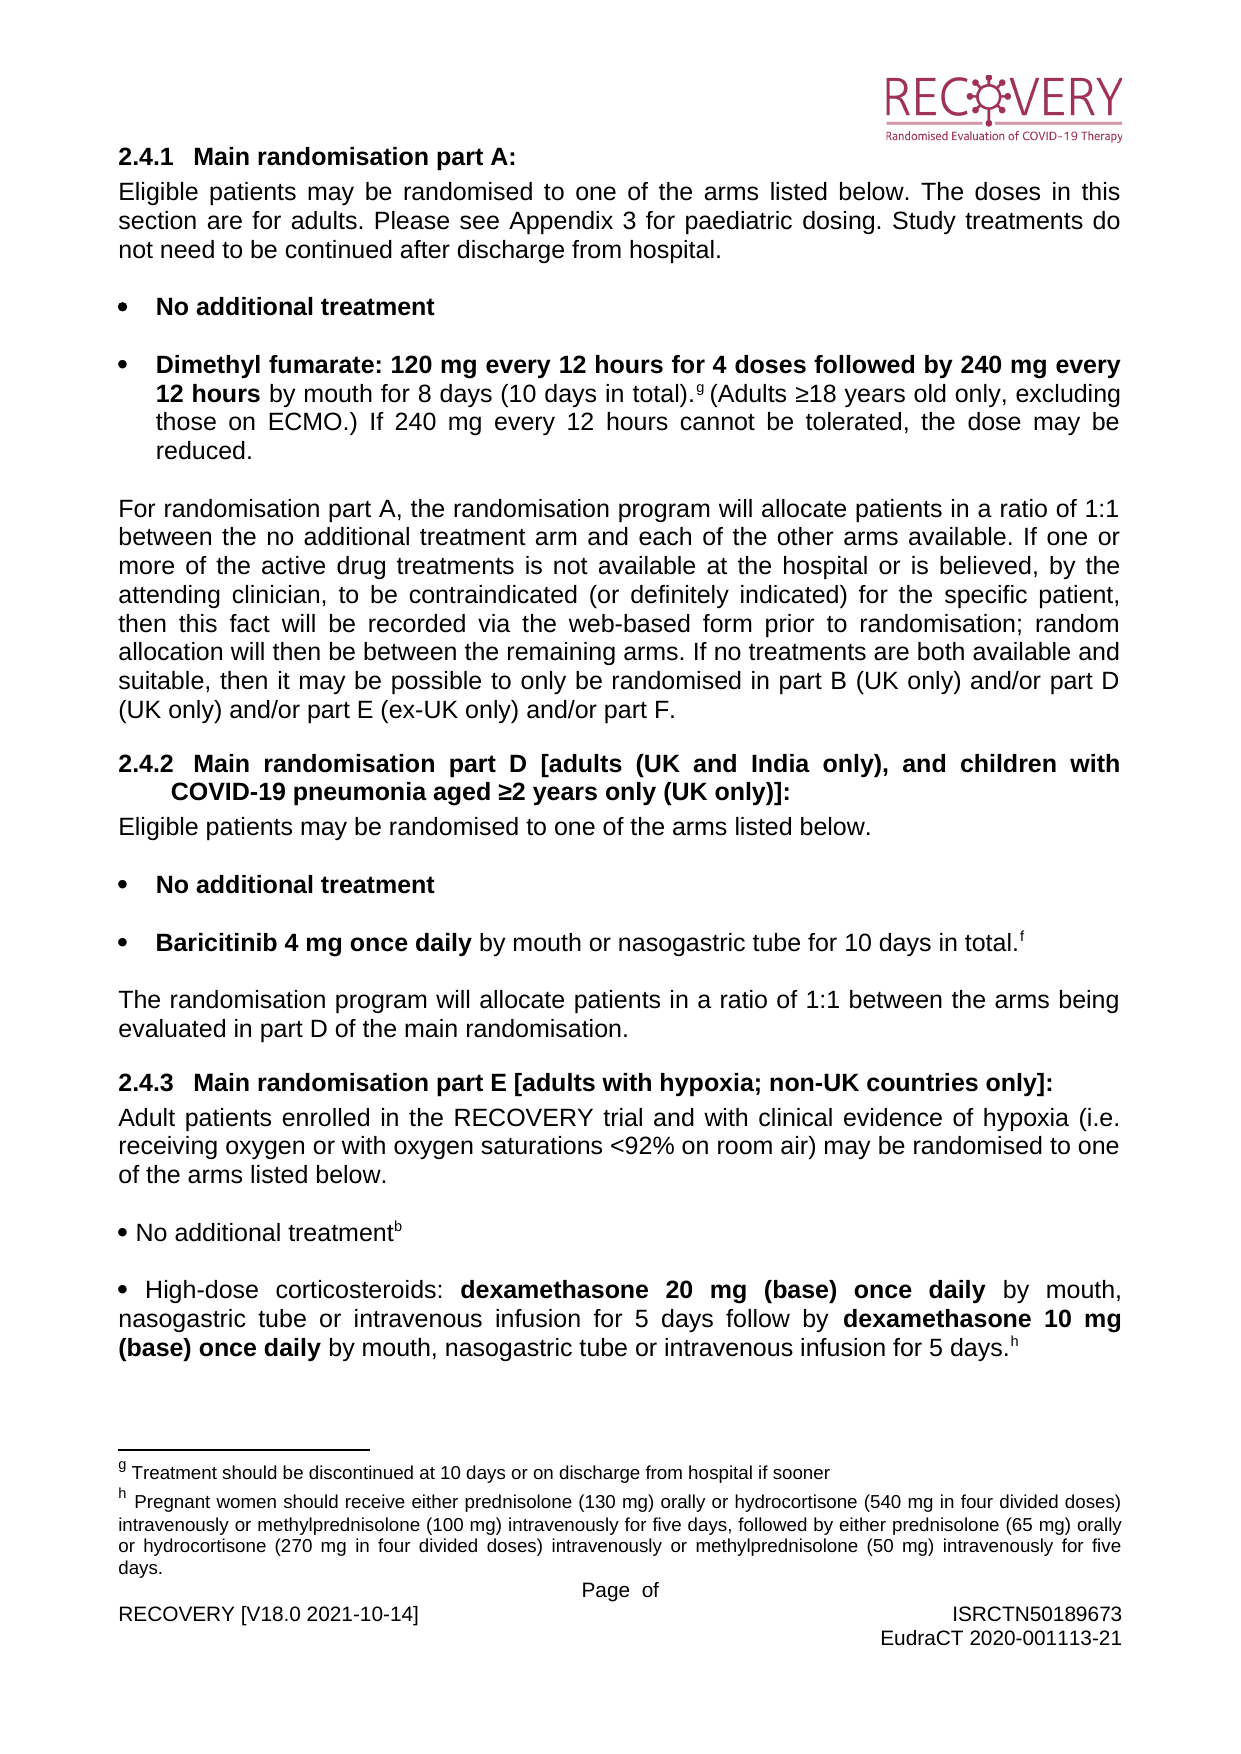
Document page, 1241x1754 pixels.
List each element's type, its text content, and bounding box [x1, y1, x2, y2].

picture [886, 75, 1123, 143]
text The randomisation program will allocate patients in a ratio of 1:1 between the arms being evaluated in part D of the main randomisation. [118, 985, 1122, 1043]
text Eligible patients may be randomised to one of the arms listed below. [118, 812, 1122, 841]
text Eligible patients may be randomised to one of the arms listed below. The doses in this section are for adults. Please see Appendix 3 for paediatric dosing. Study treatments do not need to be continued after discharge from hospital. [118, 177, 1122, 263]
subtitle Main randomisation part A: [118, 142, 1122, 171]
list Dimethyl fumarate: 120 mg every 12 hours for 4 doses followed by 240 mg every 12 hours by mouth for 8 days (10 days in total). (Adults ≥18 years old only, excluding those on ECMO.) If 240 mg every 12 hours cannot be tolerated, the dose may be reduced. [118, 350, 1122, 465]
subtitle Main randomisation part E [adults with hypoxia; non-UK countries only]: [118, 1068, 1122, 1096]
list No additional treatment [118, 870, 1122, 899]
list Baricitinib 4 mg once daily by mouth or nasogastric tube for 10 days in total.f [118, 927, 1122, 956]
text Adult patients enrolled in the RECOVERY trial and with clinical evidence of hypoxia (i.e. receiving oxygen or with oxygen saturations <92% on room air) may be randomised to one of the arms listed below. [118, 1103, 1122, 1189]
subtitle Main randomisation part D [adults (UK and India only), and children with COVID-19 pneumonia aged ≥2 years only (UK only)]: [118, 749, 1122, 806]
text No additional treatmentb [118, 1218, 1122, 1246]
list No additional treatment [118, 292, 1122, 321]
text For randomisation part A, the randomisation program will allocate patients in a ratio of 1:1 between the no additional treatment arm and each of the other arms available. If one or more of the active drug treatments is not available at the hospital or is believed, by the attending clinician, to be contraindicated (or definitely indicated) for the specific patient, then this fact will be recorded via the web-based form prior to randomisation; random allocation will then be between the remaining arms. If no treatments are both available and suitable, then it may be possible to only be randomised in part B (UK only) and/or part D (UK only) and/or part E (ex-UK only) and/or part F. [118, 494, 1122, 724]
text High-dose corticosteroids: dexamethasone 20 mg (base) once daily by mouth, nasogastric tube or intravenous infusion for 5 days follow by dexamethasone 10 mg (base) once daily by mouth, nasogastric tube or intravenous infusion for 5 days. [118, 1275, 1122, 1362]
